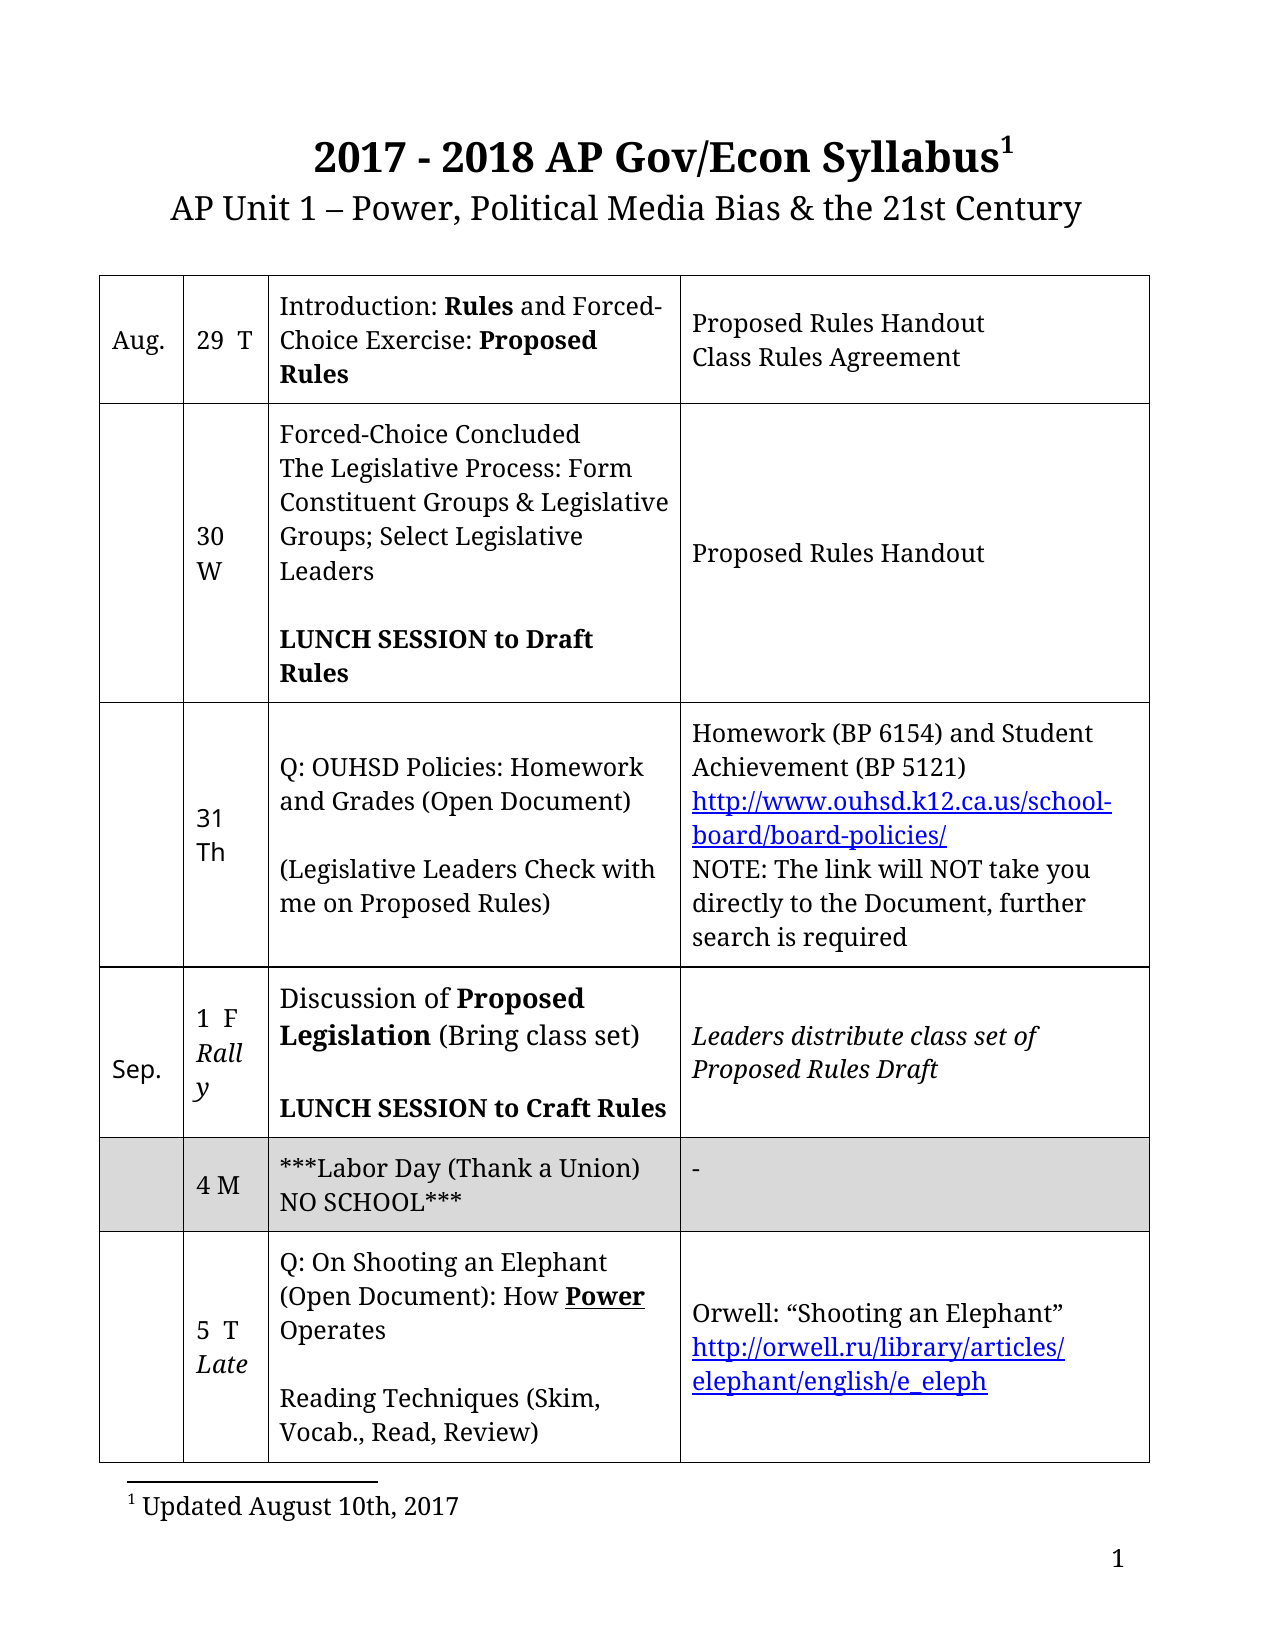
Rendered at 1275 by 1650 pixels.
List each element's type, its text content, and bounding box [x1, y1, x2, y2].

table_cell ***Labor Day (Thank a Union) NO SCHOOL*** [269, 1138, 680, 1231]
table_header Introduction: Rules and Forced-Choice Exercise: Proposed Rules [269, 276, 680, 403]
table_cell [100, 1232, 183, 1462]
table_header Proposed Rules Handout Class Rules Agreement [681, 276, 1149, 403]
table_header 29 T [184, 276, 268, 403]
table_cell Homework (BP 6154) and Student Achievement (BP 5121) http://www.ouhsd.k12.ca.us/school-board/board-policies/ NOTE: The link will NOT take you directly to the Document, further search is required [681, 703, 1149, 966]
table_cell [100, 1138, 183, 1231]
table_cell 4 M [184, 1138, 268, 1231]
table_cell [100, 703, 183, 966]
table_cell 5 T Late [184, 1232, 268, 1462]
table_cell [100, 404, 183, 702]
table_cell Forced-Choice Concluded The Legislative Process: Form Constituent Groups & Legislative Groups; Select Legislative Leaders LUNCH SESSION to Draft Rules [269, 404, 680, 702]
text 2017 - 2018 AP Gov/Econ Syllabus [127, 127, 1125, 184]
table_cell Q: On Shooting an Elephant (Open Document): How Power Operates Reading Techniques (Skim, Vocab., Read, Review) [269, 1232, 680, 1462]
table_cell Q: OUHSD Policies: Homework and Grades (Open Document) (Legislative Leaders Check with me on Proposed Rules) [269, 703, 680, 966]
table_cell Leaders distribute class set of Proposed Rules Draft [681, 968, 1149, 1137]
table_cell Discussion of Proposed Legislation (Bring class set) LUNCH SESSION to Craft Rules [269, 968, 680, 1137]
table_cell 1 F Rally [184, 968, 268, 1137]
table_cell Proposed Rules Handout [681, 404, 1149, 702]
text AP Unit 1 – Power, Political Media Bias & the 21st Century [127, 184, 1125, 230]
table_header Aug. [100, 276, 183, 403]
table_cell 31 Th [184, 703, 268, 966]
table_cell - [681, 1138, 1149, 1231]
table_cell Orwell: “Shooting an Elephant” http://orwell.ru/library/articles/elephant/english/e_eleph [681, 1232, 1149, 1462]
table_cell 30 W [184, 404, 268, 702]
table_cell Sep. [100, 968, 183, 1137]
